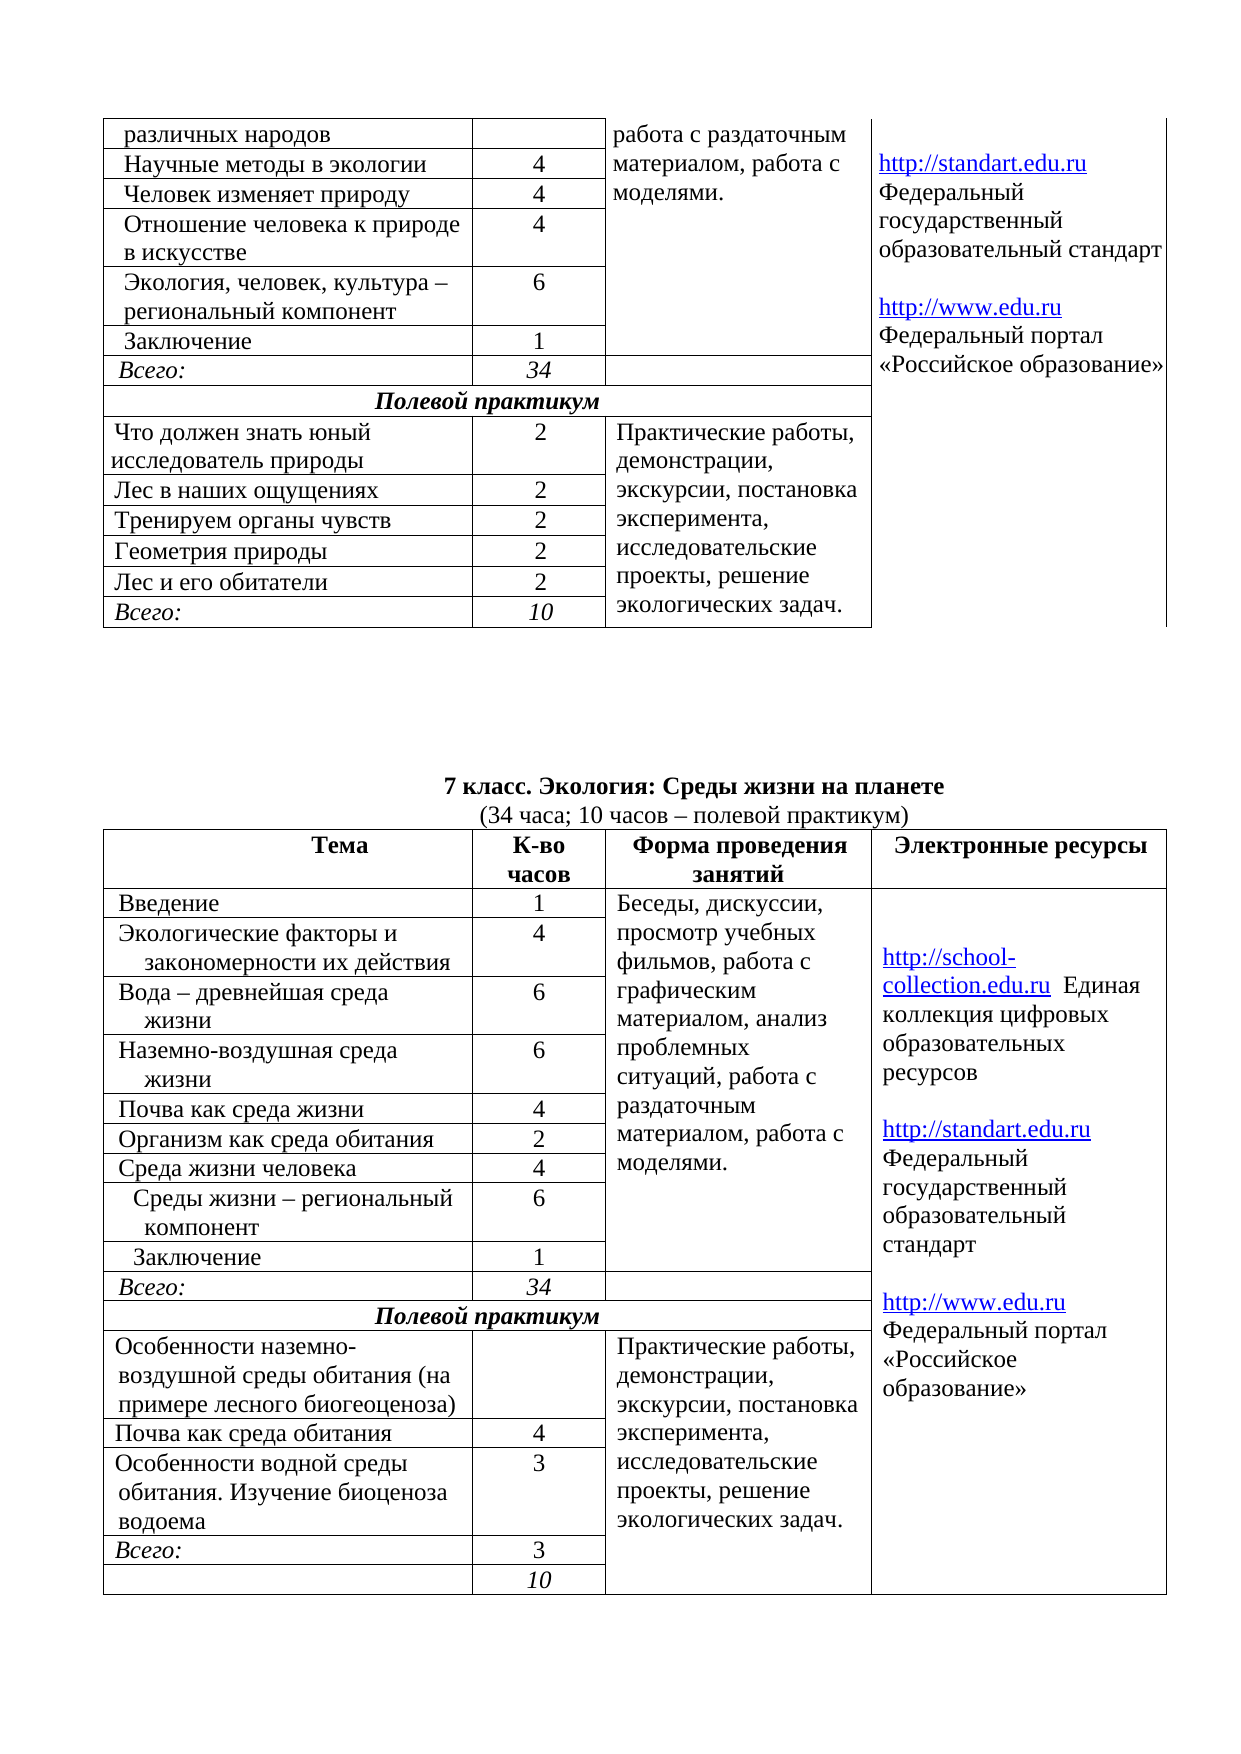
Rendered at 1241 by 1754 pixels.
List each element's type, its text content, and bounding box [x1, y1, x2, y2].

table_cell Геометрия природы [104, 536, 472, 566]
table_cell 1 [473, 326, 605, 354]
table_cell [606, 1272, 871, 1300]
table_cell Всего: [104, 1536, 472, 1564]
table_cell Наземно-воздушная среда жизни [104, 1035, 472, 1093]
table_cell Тренируем органы чувств [104, 506, 472, 535]
table_cell 10 [473, 1565, 605, 1594]
table_cell 6 [473, 1183, 605, 1241]
table_cell 2 [473, 1124, 605, 1152]
table_cell Лес и его обитатели [104, 567, 472, 596]
table_cell [872, 889, 1166, 1594]
table_cell Всего: [104, 597, 472, 627]
table_cell 6 [473, 1035, 605, 1093]
table_cell 6 [473, 977, 605, 1034]
table_cell [473, 1331, 605, 1417]
table_cell 2 [473, 417, 605, 474]
table_cell Почва как среда обитания [104, 1419, 472, 1447]
table_cell Заключение [104, 326, 472, 354]
table_header К-во часов [473, 830, 605, 887]
table_cell 34 [473, 356, 605, 385]
table_cell 3 [473, 1536, 605, 1564]
text (34 часа; 10 часов – полевой практикум) [148, 800, 1167, 829]
table_cell [104, 1565, 472, 1594]
table_cell Полевой практикум [104, 386, 871, 416]
table_cell 4 [473, 149, 605, 178]
table_cell 6 [473, 267, 605, 325]
table_cell Среды жизни – региональный компонент [104, 1183, 472, 1241]
table_cell 4 [473, 179, 605, 208]
table_cell Научные методы в экологии [104, 149, 472, 178]
table_cell Вода – древнейшая среда жизни [104, 977, 472, 1034]
table_cell Особенности наземно-воздушной среды обитания (на примере лесного биогеоценоза) [104, 1331, 472, 1417]
table_cell 4 [473, 1154, 605, 1182]
table_cell Почва как среда жизни [104, 1094, 472, 1123]
table_cell Экология, человек, культура – региональный компонент [104, 267, 472, 325]
table_cell 34 [473, 1272, 605, 1300]
table_cell 2 [473, 475, 605, 504]
table_cell 2 [473, 567, 605, 596]
table_cell 10 [473, 597, 605, 627]
table_header Форма проведения занятий [606, 830, 871, 887]
table_cell Человек изменяет природу [104, 179, 472, 208]
table_cell Организм как среда обитания [104, 1124, 472, 1152]
table_cell Практические работы, демонстрации, экскурсии, постановка эксперимента, исследовательские проекты, решение экологических задач. [606, 417, 871, 627]
table_cell Введение [104, 889, 472, 917]
table_cell Лес в наших ощущениях [104, 475, 472, 504]
table_cell Полевой практикум [104, 1301, 871, 1330]
table_cell Заключение [104, 1242, 472, 1271]
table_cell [104, 119, 472, 148]
text 7 класс. Экология: Среды жизни на планете [148, 771, 1167, 800]
table_cell Отношение человека к природе в искусстве [104, 209, 472, 266]
table_cell 5 [473, 119, 605, 148]
table_cell 4 [473, 1419, 605, 1447]
table_cell Экологические факторы и закономерности их действия [104, 918, 472, 976]
table_cell 4 [473, 918, 605, 976]
table_cell Что должен знать юный исследователь природы [104, 417, 472, 474]
table_header Электронные ресурсы [872, 830, 1166, 887]
table_cell 1 [473, 1242, 605, 1271]
table_cell [606, 356, 871, 385]
table_cell 4 [473, 1094, 605, 1123]
table_cell Среда жизни человека [104, 1154, 472, 1182]
table_cell Всего: [104, 356, 472, 385]
table_cell Особенности водной среды обитания. Изучение биоценоза водоема [104, 1448, 472, 1534]
table_cell 2 [473, 536, 605, 566]
table_cell 1 [473, 889, 605, 917]
table_cell 2 [473, 506, 605, 535]
table_cell 3 [473, 1448, 605, 1534]
table_header Тема [104, 830, 472, 887]
table_cell Практические работы, демонстрации, экскурсии, постановка эксперимента, исследовательские проекты, решение экологических задач. [606, 1331, 871, 1594]
table_cell Всего: [104, 1272, 472, 1300]
table_cell 4 [473, 209, 605, 266]
